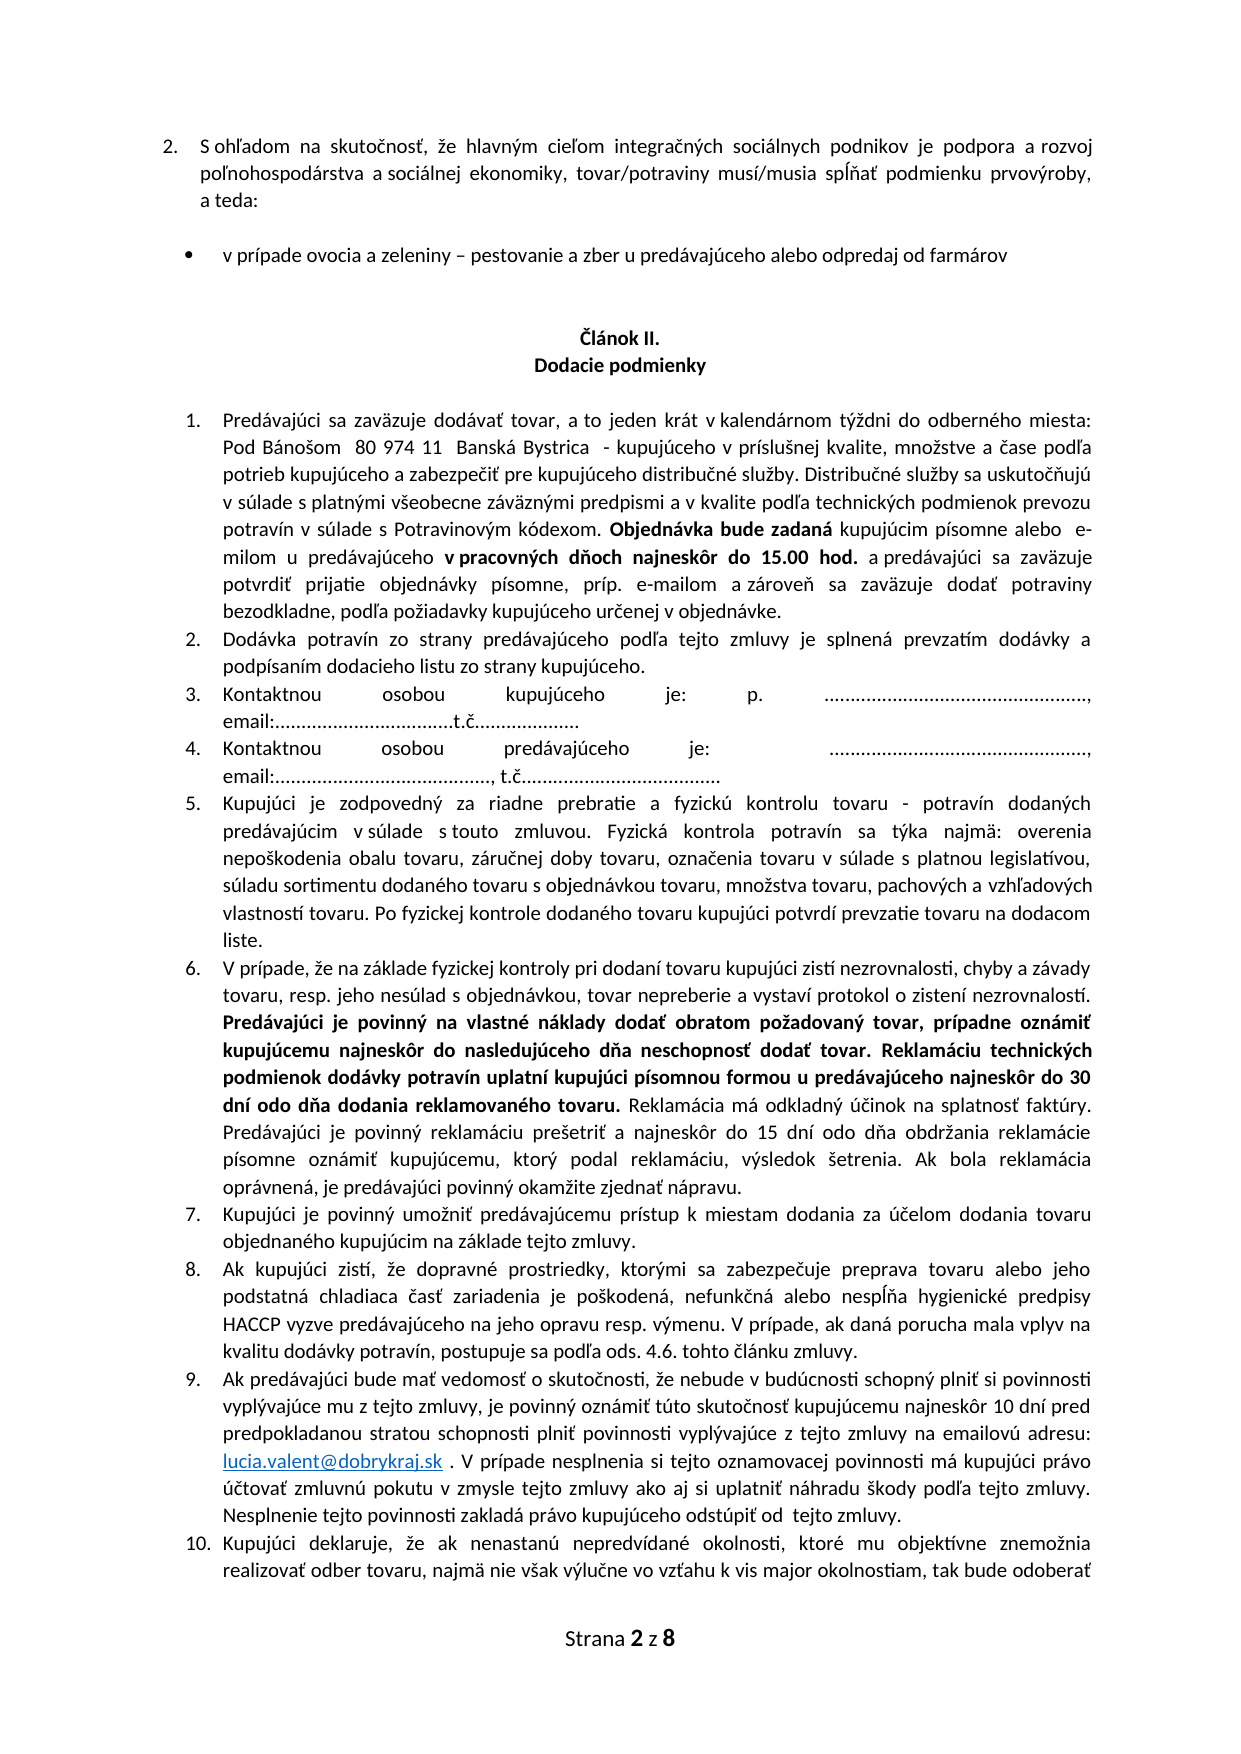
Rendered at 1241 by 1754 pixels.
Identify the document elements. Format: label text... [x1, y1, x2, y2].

list Ak predávajúci bude mať vedomosť o skutočnosti, že nebude v budúcnosti schopný plniť si povinnosti vyplývajúce mu z tejto zmluvy, je povinný oznámiť túto skutočnosť kupujúcemu najneskôr 10 dní pred predpokladanou stratou schopnosti plniť povinnosti vyplývajúce z tejto zmluvy na emailovú adresu: lucia.valent@dobrykraj.sk . V prípade nesplnenia si tejto oznamovacej povinnosti má kupujúci právo účtovať zmluvnú pokutu v zmysle tejto zmluvy ako aj si uplatniť náhradu škody podľa tejto zmluvy. Nesplnenie tejto povinnosti zakladá právo kupujúceho odstúpiť od tejto zmluvy. [185, 1366, 1093, 1528]
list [185, 1530, 1093, 1583]
list Ak kupujúci zistí, že dopravné prostriedky, ktorými sa zabezpečuje preprava tovaru alebo jeho podstatná chladiaca časť zariadenia je poškodená, nefunkčná alebo nespĺňa hygienické predpisy HACCP vyzve predávajúceho na jeho opravu resp. výmenu. V prípade, ak daná porucha mala vplyv na kvalitu dodávky potravín, postupuje sa podľa ods. 4.6. tohto článku zmluvy. [185, 1256, 1093, 1364]
list Kupujúci je zodpovedný za riadne prebratie a fyzickú kontrolu tovaru - potravín dodaných predávajúcim v súlade s touto zmluvou. Fyzická kontrola potravín sa týka najmä: overenia nepoškodenia obalu tovaru, záručnej doby tovaru, označenia tovaru v súlade s platnou legislatívou, súladu sortimentu dodaného tovaru s objednávkou tovaru, množstva tovaru, pachových a vzhľadových vlastností tovaru. Po fyzickej kontrole dodaného tovaru kupujúci potvrdí prevzatie tovaru na dodacom liste. [185, 790, 1093, 953]
list Kupujúci je povinný umožniť predávajúcemu prístup k miestam dodania za účelom dodania tovaru objednaného kupujúcim na základe tejto zmluvy. [185, 1201, 1093, 1254]
list Článok II. [148, 325, 1093, 350]
list Kontaktnou osobou kupujúceho je: p. .................................................., email:..................................t.č.................... [185, 681, 1093, 734]
list S ohľadom na skutočnosť, že hlavným cieľom integračných sociálnych podnikov je podpora a rozvoj poľnohospodárstva a sociálnej ekonomiky, tovar/potraviny musí/musia spĺňať podmienku prvovýroby, a teda: [162, 133, 1093, 213]
list Dodávka potravín zo strany predávajúceho podľa tejto zmluvy je splnená prevzatím dodávky a podpísaním dodacieho listu zo strany kupujúceho. [185, 626, 1093, 679]
list v prípade ovocia a zeleniny – pestovanie a zber u predávajúceho alebo odpredaj od farmárov [185, 242, 1093, 268]
list Predávajúci sa zaväzuje dodávať tovar, a to jeden krát v kalendárnom týždni do odberného miesta: Pod Bánošom 80 974 11 Banská Bystrica - kupujúceho v príslušnej kvalite, množstve a čase podľa potrieb kupujúceho a zabezpečiť pre kupujúceho distribučné služby. Distribučné služby sa uskutočňujú v súlade s platnými všeobecne záväznými predpismi a v kvalite podľa technických podmienok prevozu potravín v súlade s Potravinovým kódexom. Objednávka bude zadaná kupujúcim písomne alebo e-milom u predávajúceho v pracovných dňoch najneskôr do 15.00 hod. a predávajúci sa zaväzuje potvrdiť prijatie objednávky písomne, príp. e-mailom a zároveň sa zaväzuje dodať potraviny bezodkladne, podľa požiadavky kupujúceho určenej v objednávke. [185, 407, 1093, 624]
list Kontaktnou osobou predávajúceho je: ................................................., email:........................................., t.č...................................... [185, 736, 1093, 788]
list Dodacie podmienky [148, 352, 1093, 377]
list V prípade, že na základe fyzickej kontroly pri dodaní tovaru kupujúci zistí nezrovnalosti, chyby a závady tovaru, resp. jeho nesúlad s objednávkou, tovar nepreberie a vystaví protokol o zistení nezrovnalostí. Predávajúci je povinný na vlastné náklady dodať obratom požadovaný tovar, prípadne oznámiť kupujúcemu najneskôr do nasledujúceho dňa neschopnosť dodať tovar. Reklamáciu technických podmienok dodávky potravín uplatní kupujúci písomnou formou u predávajúceho najneskôr do 30 dní odo dňa dodania reklamovaného tovaru. Reklamácia má odkladný účinok na splatnosť faktúry. Predávajúci je povinný reklamáciu prešetriť a najneskôr do 15 dní odo dňa obdržania reklamácie písomne oznámiť kupujúcemu, ktorý podal reklamáciu, výsledok šetrenia. Ak bola reklamácia oprávnená, je predávajúci povinný okamžite zjednať nápravu. [185, 955, 1093, 1199]
